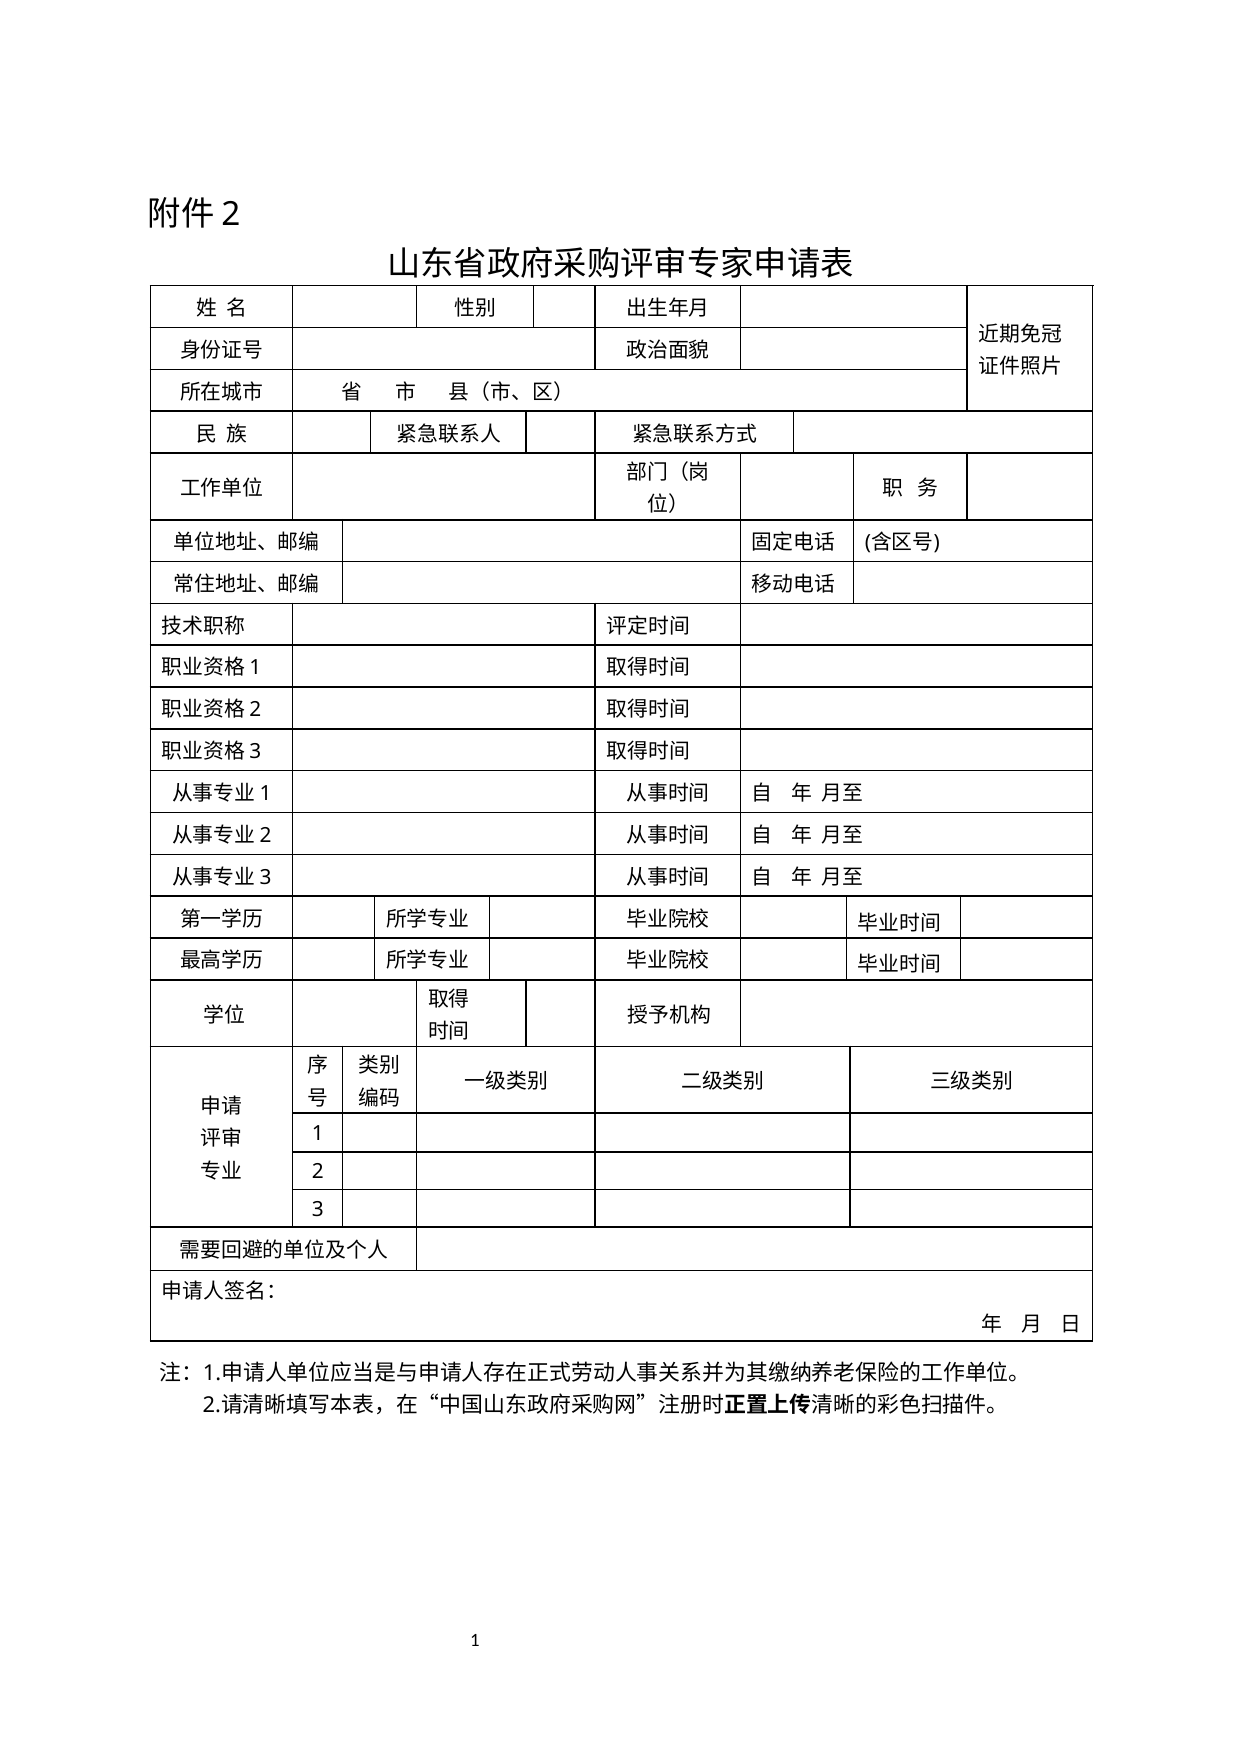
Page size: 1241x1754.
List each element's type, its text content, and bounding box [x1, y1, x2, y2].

table_cell 工作单位 [151, 454, 292, 519]
table_cell 学位 [151, 981, 292, 1046]
table_cell 自 年 月至 [741, 813, 1092, 853]
table_cell [854, 562, 1092, 603]
table_cell [343, 1153, 416, 1189]
table_cell [293, 688, 594, 728]
table_cell [293, 771, 594, 812]
table_cell [968, 454, 1092, 519]
list 附件2 [148, 178, 1093, 237]
table_cell 从事专业2 [151, 813, 292, 853]
table_cell 毕业时间 [847, 939, 960, 979]
table_cell 1 [293, 1114, 342, 1151]
list 山东省政府采购评审专家申请表 [148, 237, 1093, 285]
table_header [741, 286, 966, 327]
table_cell [741, 328, 966, 368]
table_cell [343, 1190, 416, 1226]
table_cell 技术职称 [151, 604, 292, 644]
table_cell 所在城市 [151, 370, 292, 410]
table_cell 紧急联系人 [371, 412, 525, 452]
table_cell 取得 时间 [417, 981, 525, 1046]
table_cell 需要回避的单位及个人 [151, 1228, 416, 1269]
table_cell 职业资格1 [151, 646, 292, 686]
table_cell [417, 1114, 594, 1151]
table_cell [741, 688, 1092, 728]
table_header 姓 名 [151, 286, 292, 327]
table_cell 移动电话 [741, 562, 853, 603]
table_cell [527, 981, 594, 1046]
table_cell 2 [293, 1153, 342, 1189]
table_cell 注：1.申请人单位应当是与申请人存在正式劳动人事关系并为其缴纳养老保险的工作单位。 [148, 1340, 1082, 1387]
table_cell 省 市 县（市、区） [293, 370, 966, 410]
table_cell 一级类别 [417, 1047, 594, 1112]
table_cell [343, 562, 740, 603]
table_cell [417, 1190, 594, 1226]
table_cell 类别 编码 [343, 1047, 416, 1112]
table_cell 部门（岗位） [596, 454, 740, 519]
table_header 性别 [417, 286, 533, 327]
table_cell [293, 328, 594, 368]
table_cell 毕业院校 [596, 897, 740, 937]
table_cell 政治面貌 [596, 328, 740, 368]
table_cell 从事专业1 [151, 771, 292, 812]
table_cell 申请 评审 专业 [151, 1047, 292, 1226]
table_cell [293, 412, 370, 452]
table_header [293, 286, 416, 327]
table_cell 授予机构 [596, 981, 740, 1046]
table_cell [596, 1114, 849, 1151]
table_cell 毕业时间 [847, 897, 960, 937]
table_cell 身份证号 [151, 328, 292, 368]
table_cell [596, 1153, 849, 1189]
table_cell [596, 1190, 849, 1226]
table_cell [293, 981, 416, 1046]
table_cell 职业资格3 [151, 730, 292, 770]
table_cell 固定电话 [741, 521, 853, 561]
table_cell 评定时间 [596, 604, 740, 644]
table_cell [293, 454, 594, 519]
table_cell 从事时间 [596, 771, 740, 812]
table_cell 民 族 [151, 412, 292, 452]
table_cell [741, 981, 1092, 1046]
table_header 近期免冠 证件照片 [968, 286, 1092, 410]
table_cell [794, 412, 1092, 452]
table_cell [961, 897, 1092, 937]
table_cell 所学专业 [375, 939, 489, 979]
table_cell 取得时间 [596, 646, 740, 686]
table_cell 申请人签名： 年 月 日 [151, 1271, 1092, 1340]
table_cell [851, 1114, 1092, 1151]
table_cell 职 务 [854, 454, 966, 519]
table_cell [527, 412, 594, 452]
table_cell [293, 813, 594, 853]
table_cell 职业资格2 [151, 688, 292, 728]
table_cell [293, 939, 374, 979]
table_cell [343, 521, 740, 561]
table_cell [490, 897, 594, 937]
table_cell [741, 646, 1092, 686]
table_cell [293, 897, 374, 937]
table_cell [293, 646, 594, 686]
table_cell [741, 454, 853, 519]
table_cell [293, 730, 594, 770]
table_cell 三级类别 [851, 1047, 1092, 1112]
table_cell [741, 939, 846, 979]
table_cell 自 年 月至 [741, 771, 1092, 812]
table_cell 毕业院校 [596, 939, 740, 979]
table_cell 所学专业 [375, 897, 489, 937]
table_cell 自 年 月至 [741, 855, 1092, 895]
table_cell 第一学历 [151, 897, 292, 937]
table_cell 从事时间 [596, 855, 740, 895]
table_cell (含区号) [854, 521, 1092, 561]
table_cell [851, 1153, 1092, 1189]
table_cell 序号 [293, 1047, 342, 1112]
table_cell [490, 939, 594, 979]
table_cell 3 [293, 1190, 342, 1226]
table_cell 取得时间 [596, 688, 740, 728]
table_cell 常住地址、邮编 [151, 562, 342, 603]
table_header 出生年月 [596, 286, 740, 327]
table_cell [961, 939, 1092, 979]
table_cell 取得时间 [596, 730, 740, 770]
table_cell [343, 1114, 416, 1151]
table_cell 单位地址、邮编 [151, 521, 342, 561]
table_cell 最高学历 [151, 939, 292, 979]
table_cell 从事时间 [596, 813, 740, 853]
table_cell 二级类别 [596, 1047, 849, 1112]
table_cell [293, 855, 594, 895]
table_cell 从事专业3 [151, 855, 292, 895]
table_header [534, 286, 594, 327]
table_cell [417, 1228, 1092, 1269]
table_cell [741, 897, 846, 937]
table_cell [741, 604, 1092, 644]
table_cell 2.请清晰填写本表，在“中国山东政府采购网”注册时正置上传清晰的彩色扫描件。 [148, 1387, 1082, 1419]
table_cell [293, 604, 594, 644]
table_cell [851, 1190, 1092, 1226]
table_cell [741, 730, 1092, 770]
table_cell [417, 1153, 594, 1189]
table_cell 紧急联系方式 [596, 412, 793, 452]
